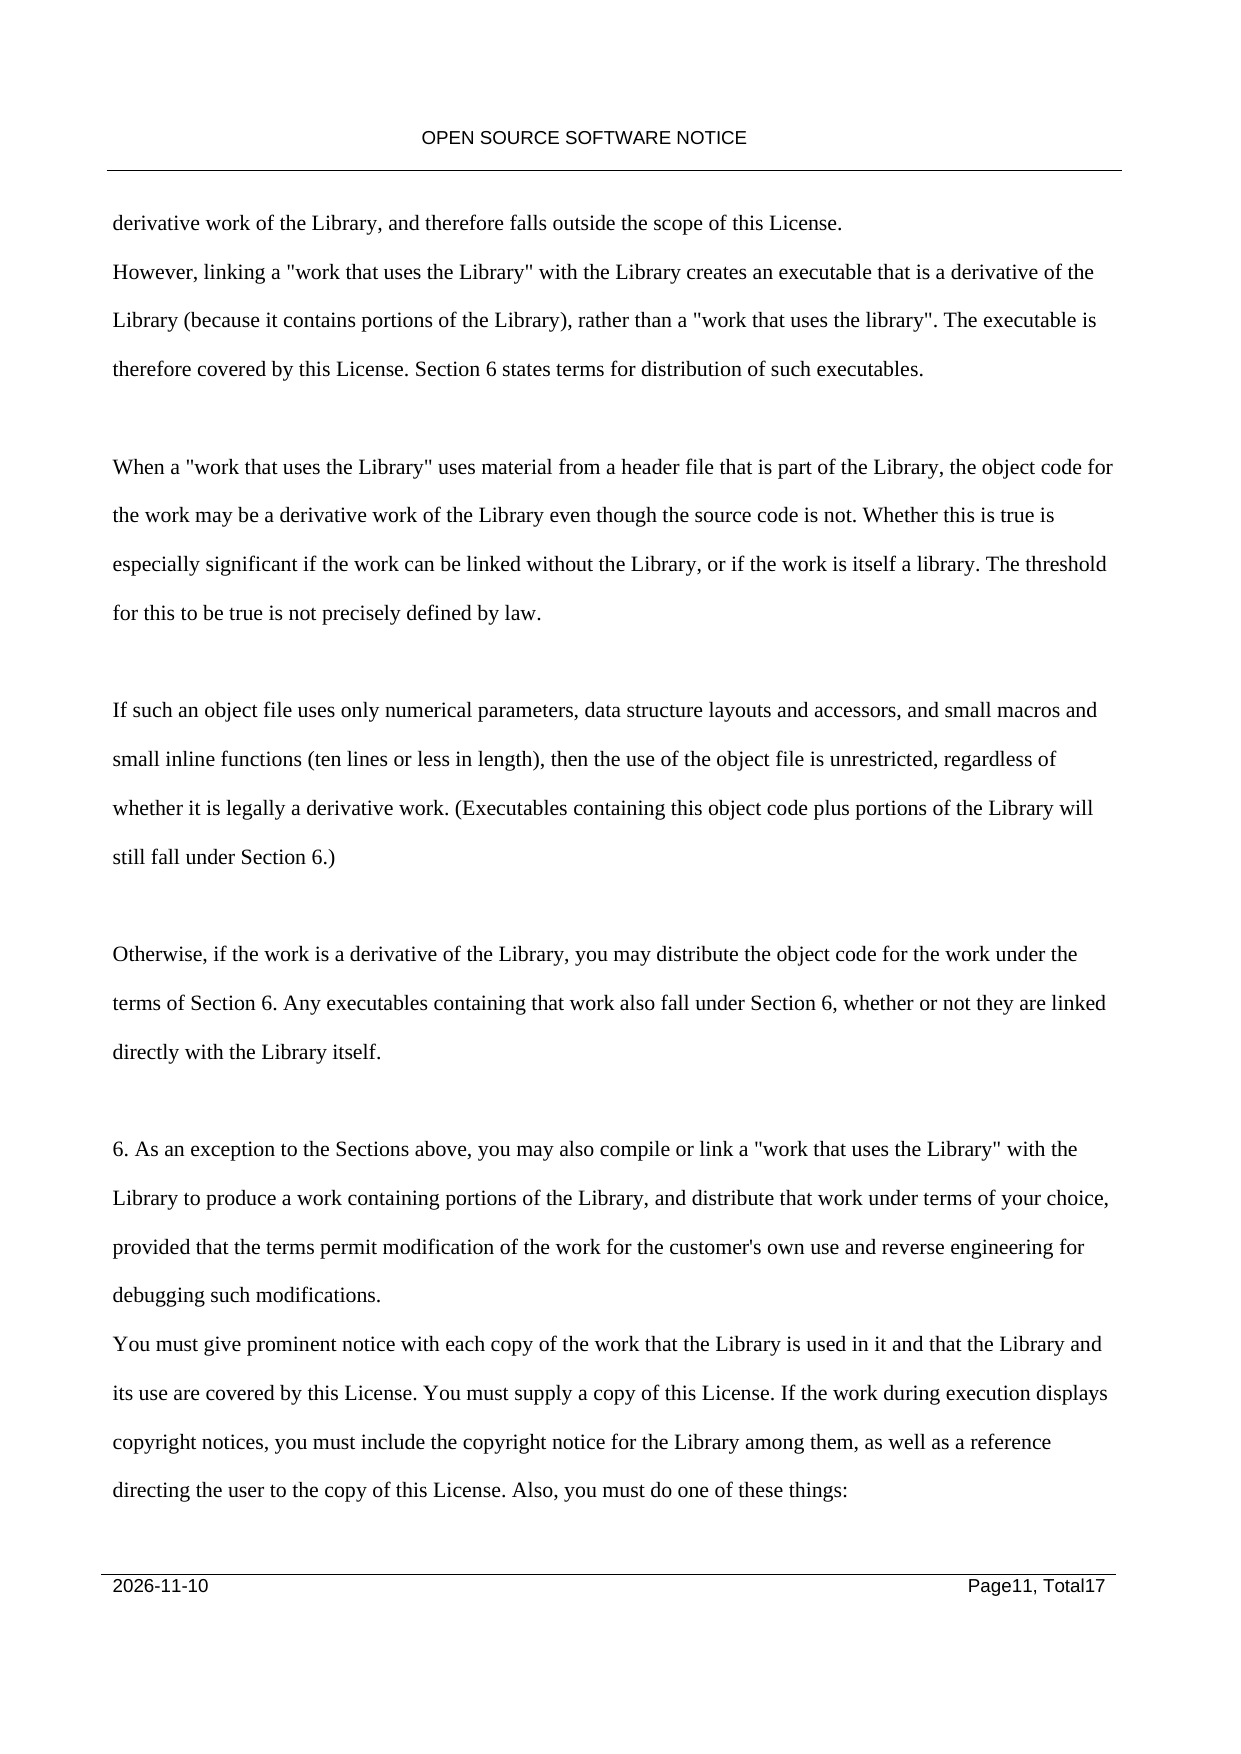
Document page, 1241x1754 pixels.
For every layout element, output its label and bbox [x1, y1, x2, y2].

text [112, 206, 1128, 1506]
